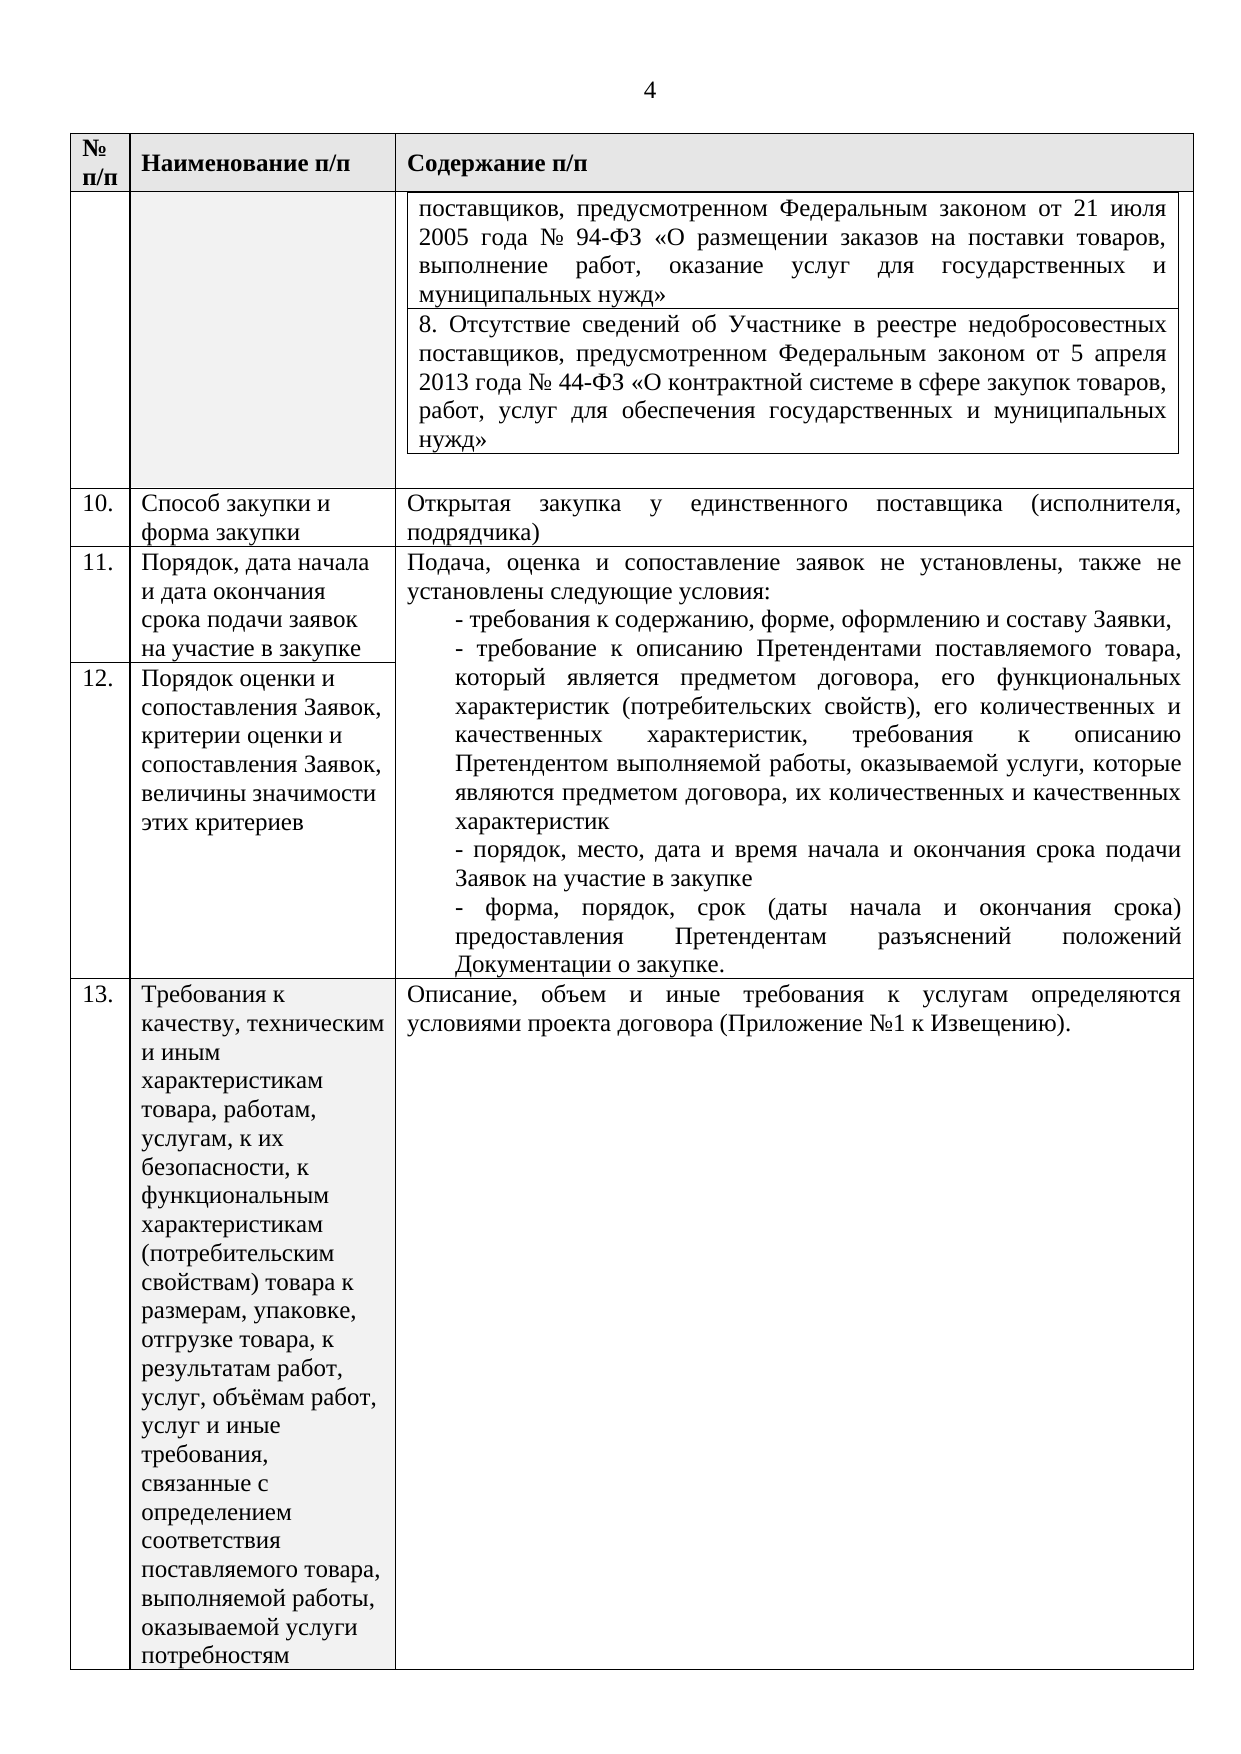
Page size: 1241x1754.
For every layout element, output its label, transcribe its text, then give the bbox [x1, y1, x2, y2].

table_header № п/п [71, 134, 129, 191]
table_cell Порядок оценки и сопоставления Заявок, критерии оценки и сопоставления Заявок, величины значимости этих критериев [131, 663, 395, 978]
table_cell [71, 192, 129, 487]
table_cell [131, 192, 395, 487]
table_cell Общие требования: [396, 192, 1193, 487]
table_header Наименование п/п [131, 134, 395, 191]
table_cell Порядок, дата начала и дата окончания срока подачи заявок на участие в закупке [131, 547, 395, 662]
table_cell [71, 979, 129, 1669]
table_cell [71, 489, 129, 546]
table_header Содержание п/п [396, 134, 1193, 191]
table_cell Подача, оценка и сопоставление заявок не установлены, также не установлены следующие условия: - требования к содержанию, форме, оформлению и составу Заявки, - требование к описанию Претендентами поставляемого товара, который является предметом договора, его функциональных характеристик (потребительских свойств), его количественных и качественных характеристик, требования к описанию Претендентом выполняемой работы, оказываемой услуги, которые являются предметом договора, их количественных и качественных характеристик - порядок, место, дата и время начала и окончания срока подачи Заявок на участие в закупке - форма, порядок, срок (даты начала и окончания срока) предоставления Претендентам разъяснений положений Документации о закупке. [396, 547, 1193, 978]
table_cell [396, 979, 1193, 1669]
table_cell [71, 547, 129, 662]
table_cell [71, 663, 129, 978]
table_cell Способ закупки и форма закупки [131, 489, 395, 546]
table_cell Открытая закупка у единственного поставщика (исполнителя, подрядчика) [396, 489, 1193, 546]
